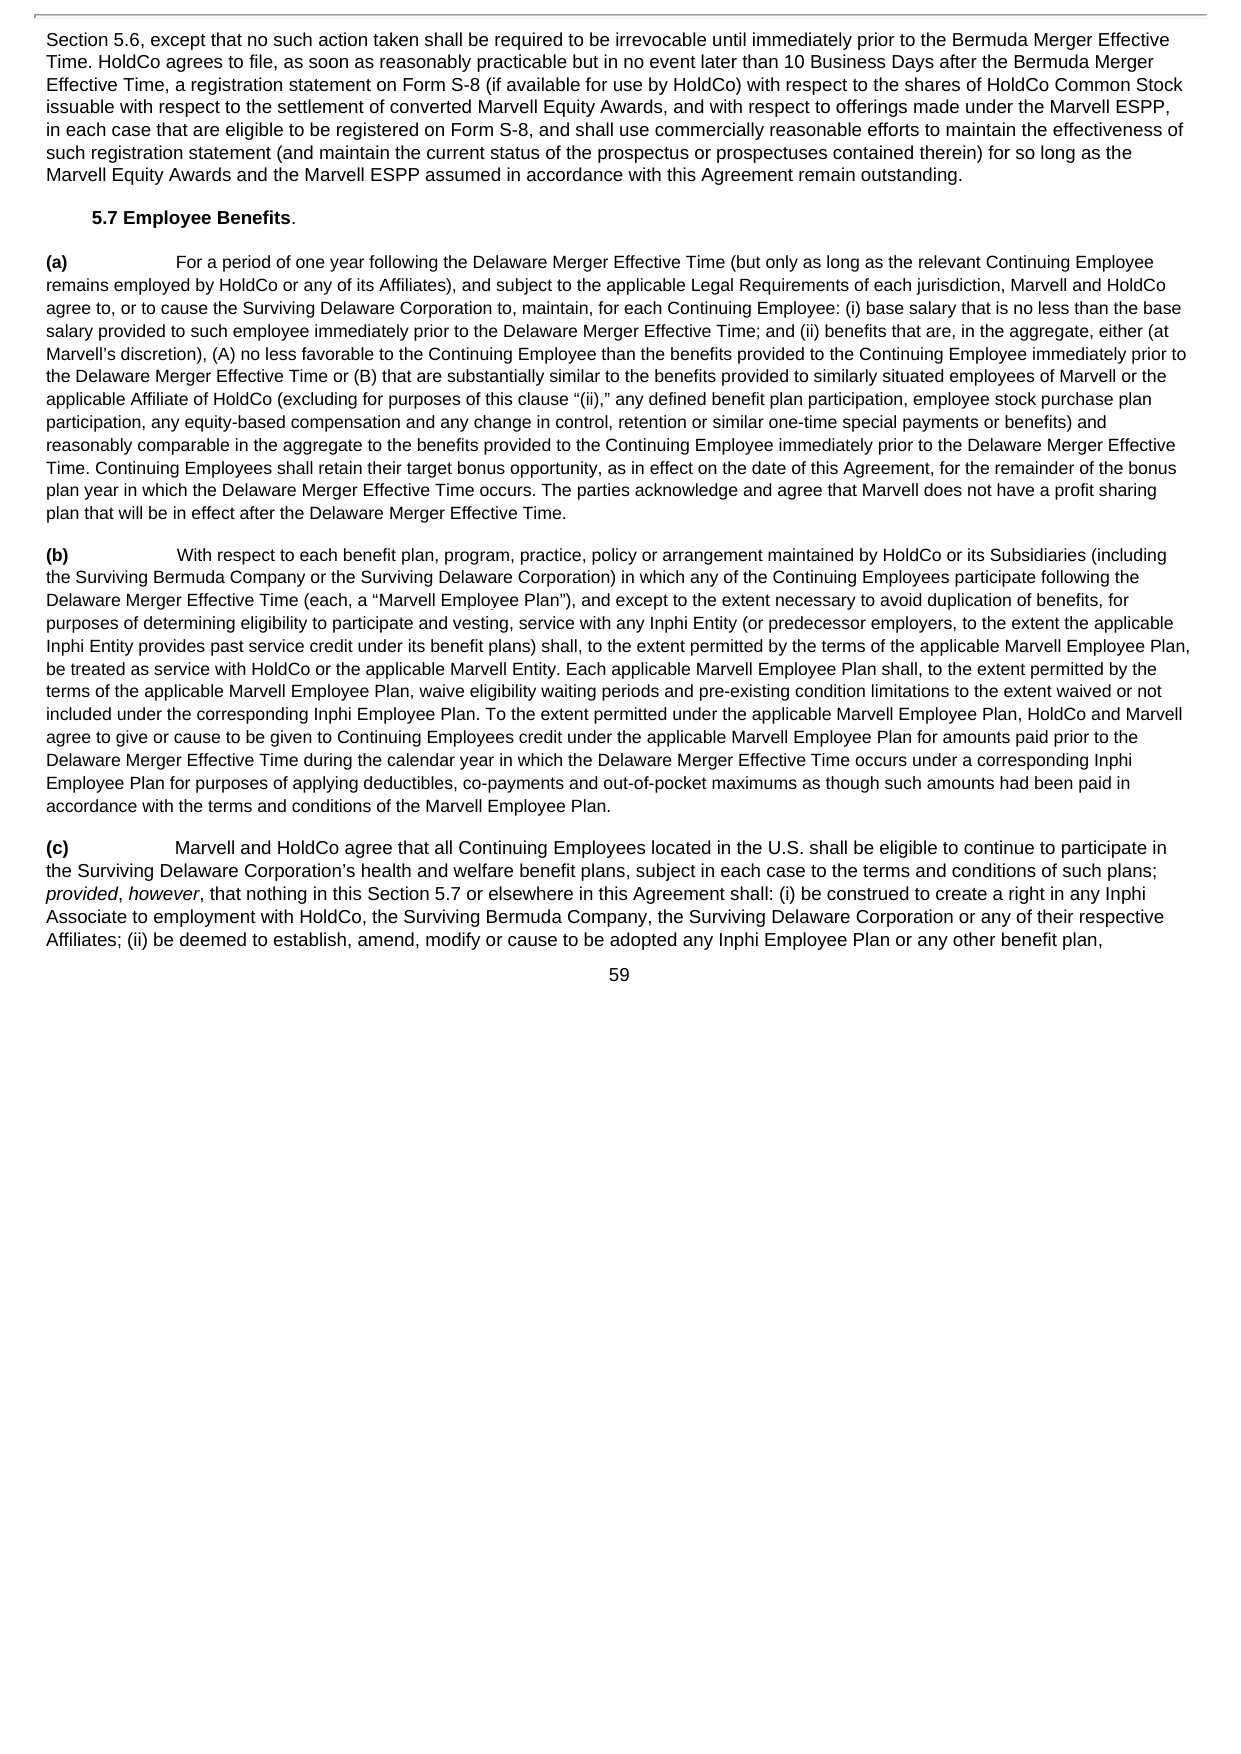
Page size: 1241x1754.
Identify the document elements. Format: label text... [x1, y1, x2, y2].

list For a period of one year following the Delaware Merger Effective Time (but only as long as the relevant Continuing Employee remains employed by HoldCo or any of its Affiliates), and subject to the applicable Legal Requirements of each jurisdiction, Marvell and HoldCo agree to, or to cause the Surviving Delaware Corporation to, maintain, for each Continuing Employee: (i) base salary that is no less than the base salary provided to such employee immediately prior to the Delaware Merger Effective Time; and (ii) benefits that are, in the aggregate, either (at Marvell’s discretion), (A) no less favorable to the Continuing Employee than the benefits provided to the Continuing Employee immediately prior to the Delaware Merger Effective Time or (B) that are substantially similar to the benefits provided to similarly situated employees of Marvell or the applicable Affiliate of HoldCo (excluding for purposes of this clause “(ii),” any defined benefit plan participation, employee stock purchase plan participation, any equity-based compensation and any change in control, retention or similar one-time special payments or benefits) and reasonably comparable in the aggregate to the benefits provided to the Continuing Employee immediately prior to the Delaware Merger Effective Time. Continuing Employees shall retain their target bonus opportunity, as in effect on the date of this Agreement, for the remainder of the bonus plan year in which the Delaware Merger Effective Time occurs. The parties acknowledge and agree that Marvell does not have a profit sharing plan that will be in effect after the Delaware Merger Effective Time. [46, 252, 1192, 523]
text 59 [46, 964, 1192, 986]
text Section 5.6, except that no such action taken shall be required to be irrevocable until immediately prior to the Bermuda Merger Effective Time. HoldCo agrees to file, as soon as reasonably practicable but in no event later than 10 Business Days after the Bermuda Merger Effective Time, a registration statement on Form S-8 (if available for use by HoldCo) with respect to the shares of HoldCo Common Stock issuable with respect to the settlement of converted Marvell Equity Awards, and with respect to offerings made under the Marvell ESPP, in each case that are eligible to be registered on Form S-8, and shall use commercially reasonable efforts to maintain the effectiveness of such registration statement (and maintain the current status of the prospectus or prospectuses contained therein) for so long as the Marvell Equity Awards and the Marvell ESPP assumed in accordance with this Agreement remain outstanding. [46, 28, 1184, 186]
picture [34, 14, 1207, 19]
list Marvell and HoldCo agree that all Continuing Employees located in the U.S. shall be eligible to continue to participate in the Surviving Delaware Corporation’s health and welfare benefit plans, subject in each case to the terms and conditions of such plans; provided, however, that nothing in this Section 5.7 or elsewhere in this Agreement shall: (i) be construed to create a right in any Inphi Associate to employment with HoldCo, the Surviving Bermuda Company, the Surviving Delaware Corporation or any of their respective Affiliates; (ii) be deemed to establish, amend, modify or cause to be adopted any Inphi Employee Plan or any other benefit plan, [46, 837, 1192, 950]
list With respect to each benefit plan, program, practice, policy or arrangement maintained by HoldCo or its Subsidiaries (including the Surviving Bermuda Company or the Surviving Delaware Corporation) in which any of the Continuing Employees participate following the Delaware Merger Effective Time (each, a “Marvell Employee Plan”), and except to the extent necessary to avoid duplication of benefits, for purposes of determining eligibility to participate and vesting, service with any Inphi Entity (or predecessor employers, to the extent the applicable Inphi Entity provides past service credit under its benefit plans) shall, to the extent permitted by the terms of the applicable Marvell Employee Plan, be treated as service with HoldCo or the applicable Marvell Entity. Each applicable Marvell Employee Plan shall, to the extent permitted by the terms of the applicable Marvell Employee Plan, waive eligibility waiting periods and pre-existing condition limitations to the extent waived or not included under the corresponding Inphi Employee Plan. To the extent permitted under the applicable Marvell Employee Plan, HoldCo and Marvell agree to give or cause to be given to Continuing Employees credit under the applicable Marvell Employee Plan for amounts paid prior to the Delaware Merger Effective Time during the calendar year in which the Delaware Merger Effective Time occurs under a corresponding Inphi Employee Plan for purposes of applying deductibles, co-payments and out-of-pocket maximums as though such amounts had been paid in accordance with the terms and conditions of the Marvell Employee Plan. [46, 544, 1192, 816]
text 5.7 Employee Benefits. [92, 207, 1192, 228]
